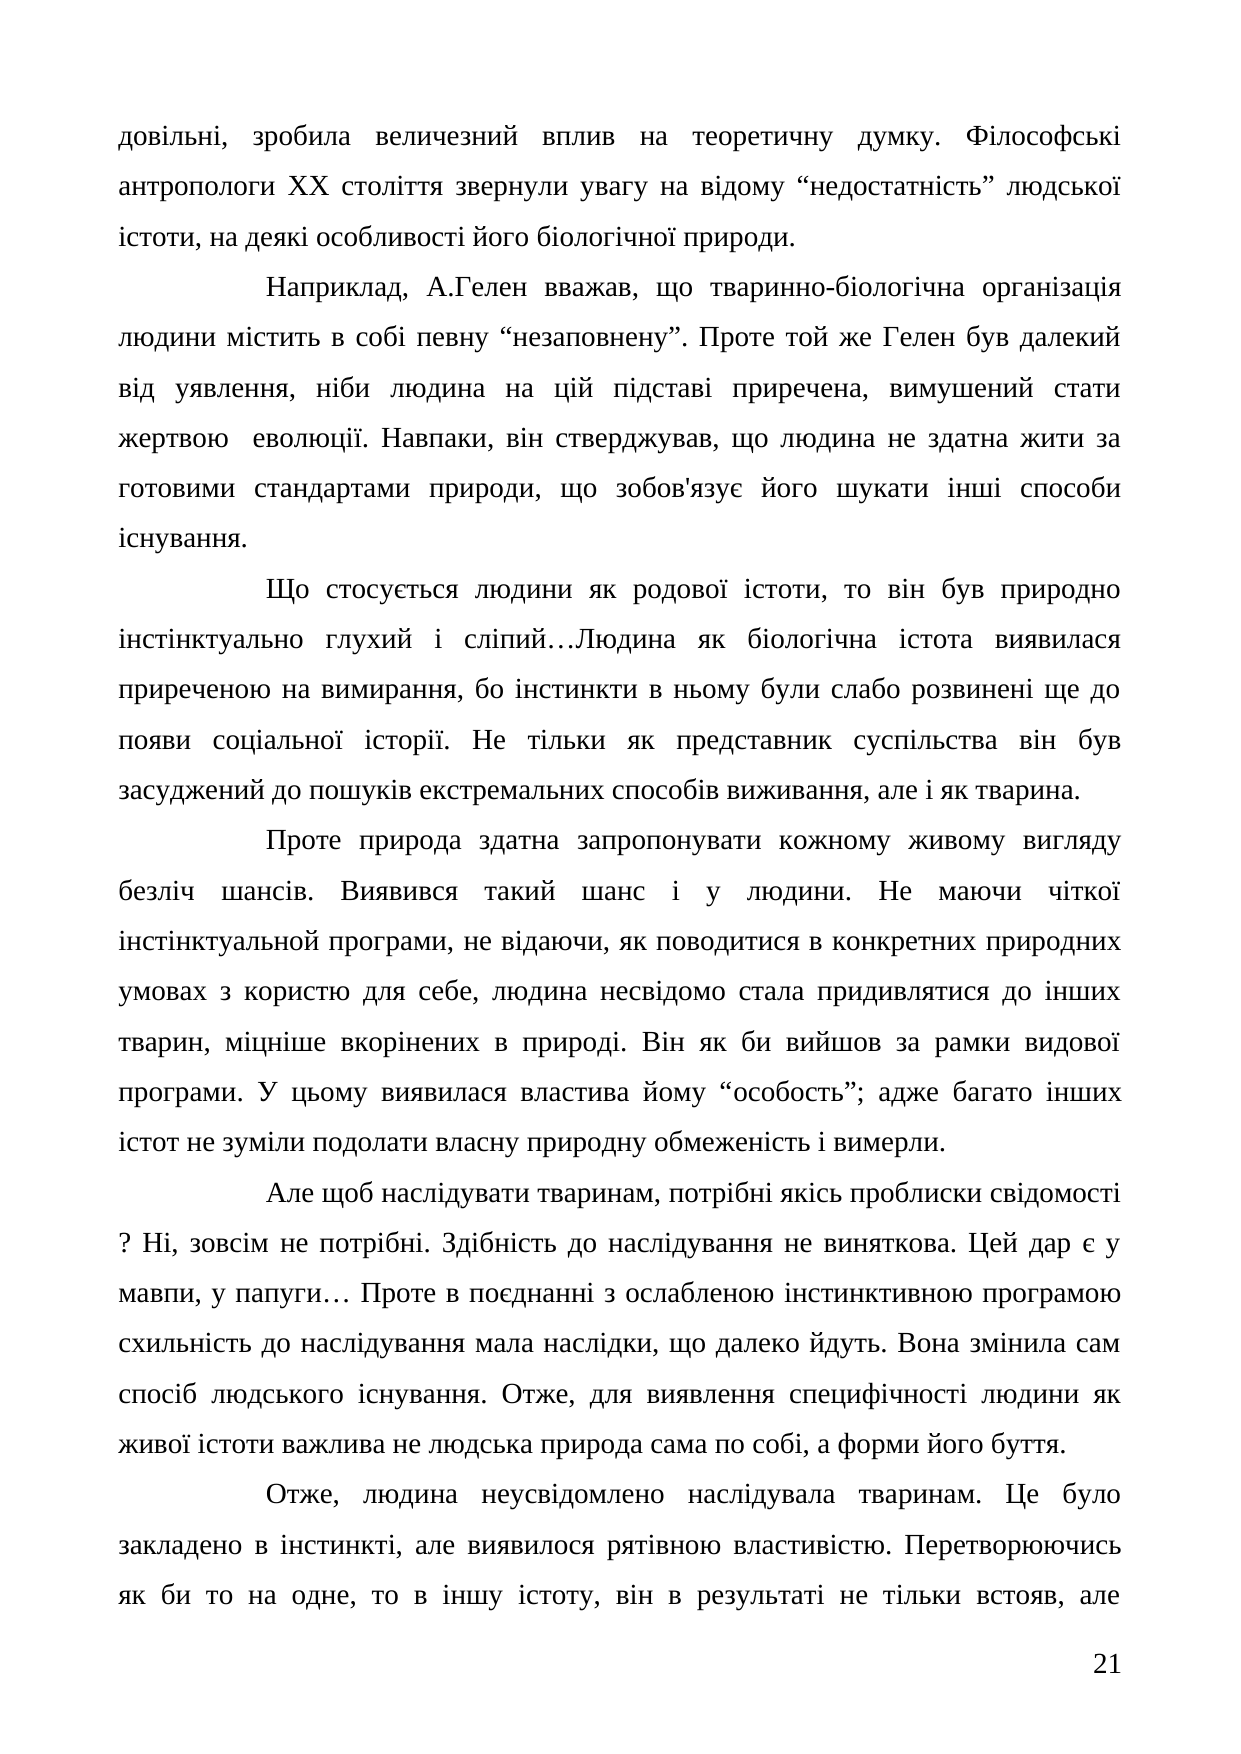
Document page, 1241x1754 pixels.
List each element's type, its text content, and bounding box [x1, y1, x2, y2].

text Проте природа здатна запропонувати кожному живому вигляду безліч шансів. Виявився такий шанс і у людини. Не маючи чіткої інстінктуальной програми, не відаючи, як поводитися в конкретних природних умовах з користю для себе, людина несвідомо стала придивлятися до інших тварин, міцніше вкорінених в природі. Він як би вийшов за рамки видової програми. У цьому виявилася властива йому “особость”; адже багато інших істот не зуміли подолати власну природну обмеженість і вимерли. [118, 822, 1122, 1158]
text Що стосується людини як родової істоти, то він був природно інстінктуально глухий і сліпий…Людина як біологічна істота виявилася приреченою на вимирання, бо інстинкти в ньому були слабо розвинені ще до появи соціальної історії. Не тільки як представник суспільства він був засуджений до пошуків екстремальних способів виживання, але і як тварина. [118, 571, 1122, 806]
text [118, 118, 1122, 252]
text Але щоб наслідувати тваринам, потрібні якісь проблиски свідомості ? Ні, зовсім не потрібні. Здібність до наслідування не виняткова. Цей дар є у мавпи, у папуги… Проте в поєднанні з ослабленою інстинктивною програмою схильність до наслідування мала наслідки, що далеко йдуть. Вона змінила сам спосіб людського існування. Отже, для виявлення специфічності людини як живої істоти важлива не людська природа сама по собі, а форми його буття. [118, 1175, 1122, 1460]
text Наприклад, А.Гелен вважав, що тваринно-біологічна організація людини містить в собі певну “незаповнену”. Проте той же Гелен був далекий від уявлення, ніби людина на цій підставі приречена, вимушений стати жертвою еволюції. Навпаки, він стверджував, що людина не здатна жити за готовими стандартами природи, що зобов'язує його шукати інші способи існування. [118, 269, 1122, 554]
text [118, 1477, 1122, 1611]
